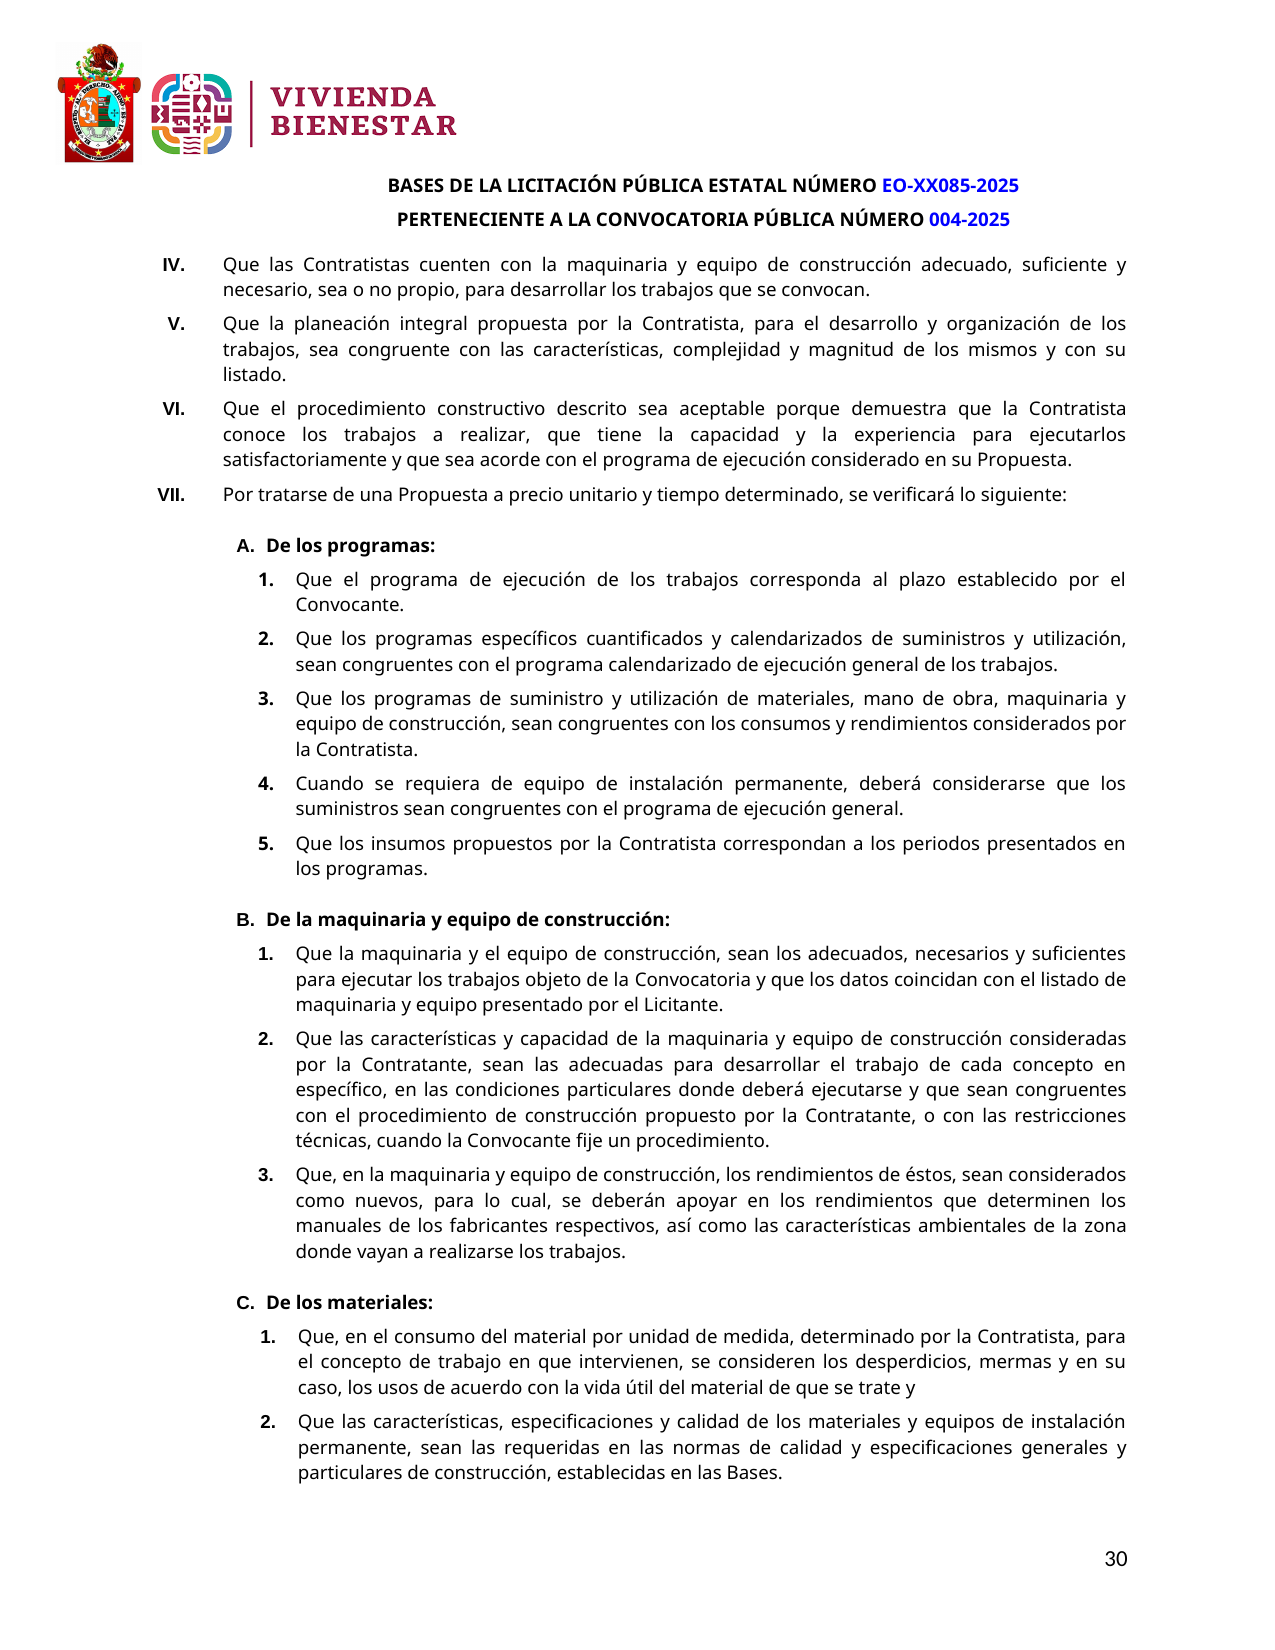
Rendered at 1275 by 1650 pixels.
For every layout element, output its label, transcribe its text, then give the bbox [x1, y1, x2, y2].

list De la maquinaria y equipo de construcción: [236, 906, 1127, 932]
list Que los programas específicos cuantificados y calendarizados de suministros y utilización, sean congruentes con el programa calendarizado de ejecución general de los trabajos. [258, 626, 1127, 677]
list De los programas: [236, 532, 1127, 557]
list Cuando se requiera de equipo de instalación permanente, deberá considerarse que los suministros sean congruentes con el programa de ejecución general. [258, 770, 1127, 821]
list Que los programas de suministro y utilización de materiales, mano de obra, maquinaria y equipo de construcción, sean congruentes con los consumos y rendimientos considerados por la Contratista. [258, 685, 1127, 762]
list Que la planeación integral propuesta por la Contratista, para el desarrollo y organización de los trabajos, sea congruente con las características, complejidad y magnitud de los mismos y con su listado. [185, 311, 1127, 387]
list Que las características y capacidad de la maquinaria y equipo de construcción consideradas por la Contratante, sean las adecuadas para desarrollar el trabajo de cada concepto en específico, en las condiciones particulares donde deberá ejecutarse y que sean congruentes con el procedimiento de construcción propuesto por la Contratante, o con las restricciones técnicas, cuando la Convocante fije un procedimiento. [258, 1026, 1127, 1153]
list De los materiales: [236, 1289, 1127, 1315]
list Que el programa de ejecución de los trabajos corresponda al plazo establecido por el Convocante. [258, 566, 1127, 617]
list Que la maquinaria y el equipo de construcción, sean los adecuados, necesarios y suficientes para ejecutar los trabajos objeto de la Convocatoria y que los datos coincidan con el listado de maquinaria y equipo presentado por el Licitante. [258, 940, 1127, 1017]
list Que las Contratistas cuenten con la maquinaria y equipo de construcción adecuado, suficiente y necesario, sea o no propio, para desarrollar los trabajos que se convocan. [185, 251, 1127, 302]
picture [147, 66, 473, 163]
list Que las características, especificaciones y calidad de los materiales y equipos de instalación permanente, sean las requeridas en las normas de calidad y especificaciones generales y particulares de construcción, establecidas en las Bases. [260, 1408, 1127, 1485]
list Que los insumos propuestos por la Contratista correspondan a los periodos presentados en los programas. [258, 830, 1127, 881]
list Por tratarse de una Propuesta a precio unitario y tiempo determinado, se verificará lo siguiente: [185, 481, 1127, 506]
list Que, en la maquinaria y equipo de construcción, los rendimientos de éstos, sean considerados como nuevos, para lo cual, se deberán apoyar en los rendimientos que determinen los manuales de los fabricantes respectivos, así como las características ambientales de la zona donde vayan a realizarse los trabajos. [258, 1162, 1127, 1264]
list Que, en el consumo del material por unidad de medida, determinado por la Contratista, para el concepto de trabajo en que intervienen, se consideren los desperdicios, mermas y en su caso, los usos de acuerdo con la vida útil del material de que se trate y [260, 1323, 1127, 1400]
picture [55, 42, 143, 165]
list Que el procedimiento constructivo descrito sea aceptable porque demuestra que la Contratista conoce los trabajos a realizar, que tiene la capacidad y la experiencia para ejecutarlos satisfactoriamente y que sea acorde con el programa de ejecución considerado en su Propuesta. [185, 396, 1127, 472]
